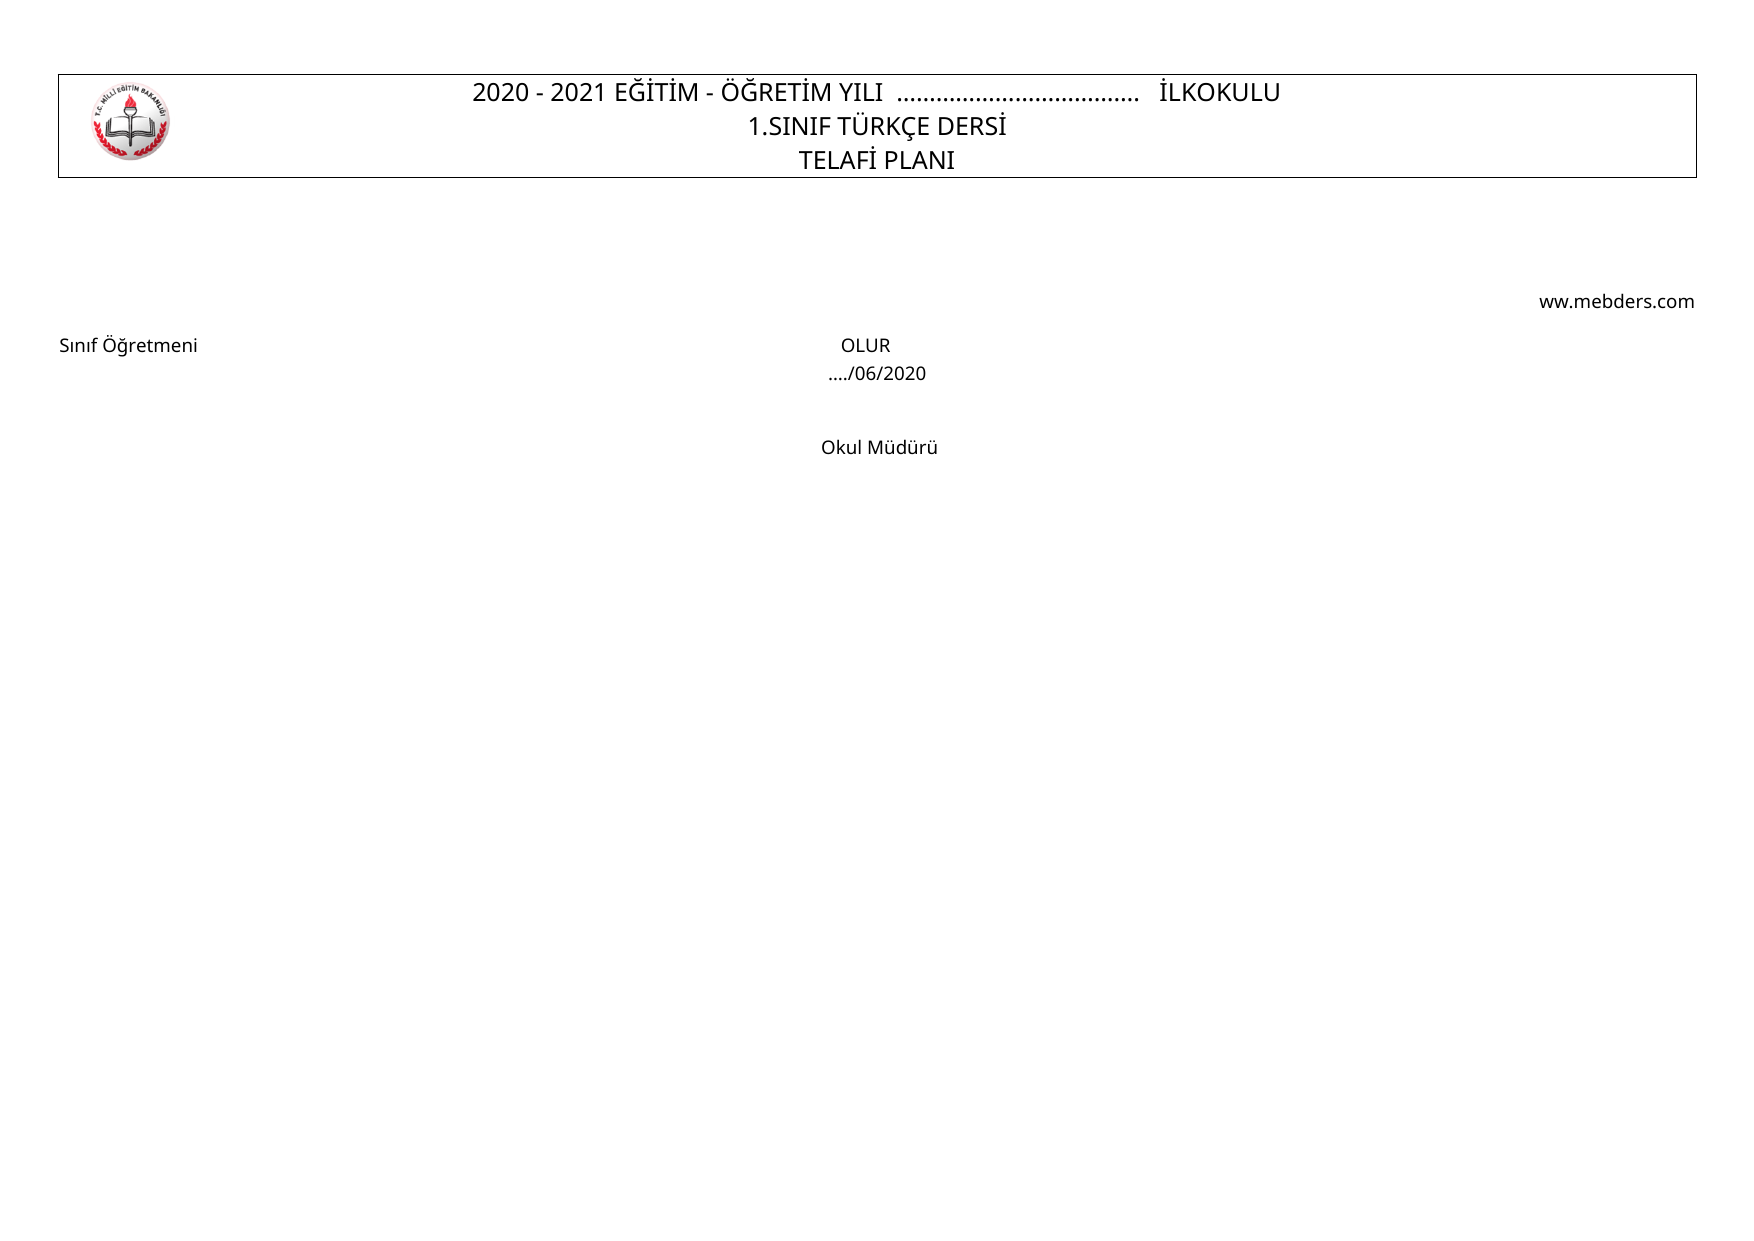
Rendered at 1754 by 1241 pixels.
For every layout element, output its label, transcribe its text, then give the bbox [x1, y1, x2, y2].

text …./06/2020 [59, 360, 1695, 386]
text ww.mebders.com [59, 288, 1695, 314]
text Sınıf Öğretmeni OLUR [59, 333, 1695, 358]
picture [85, 77, 175, 167]
text Okul Müdürü [59, 434, 1695, 460]
